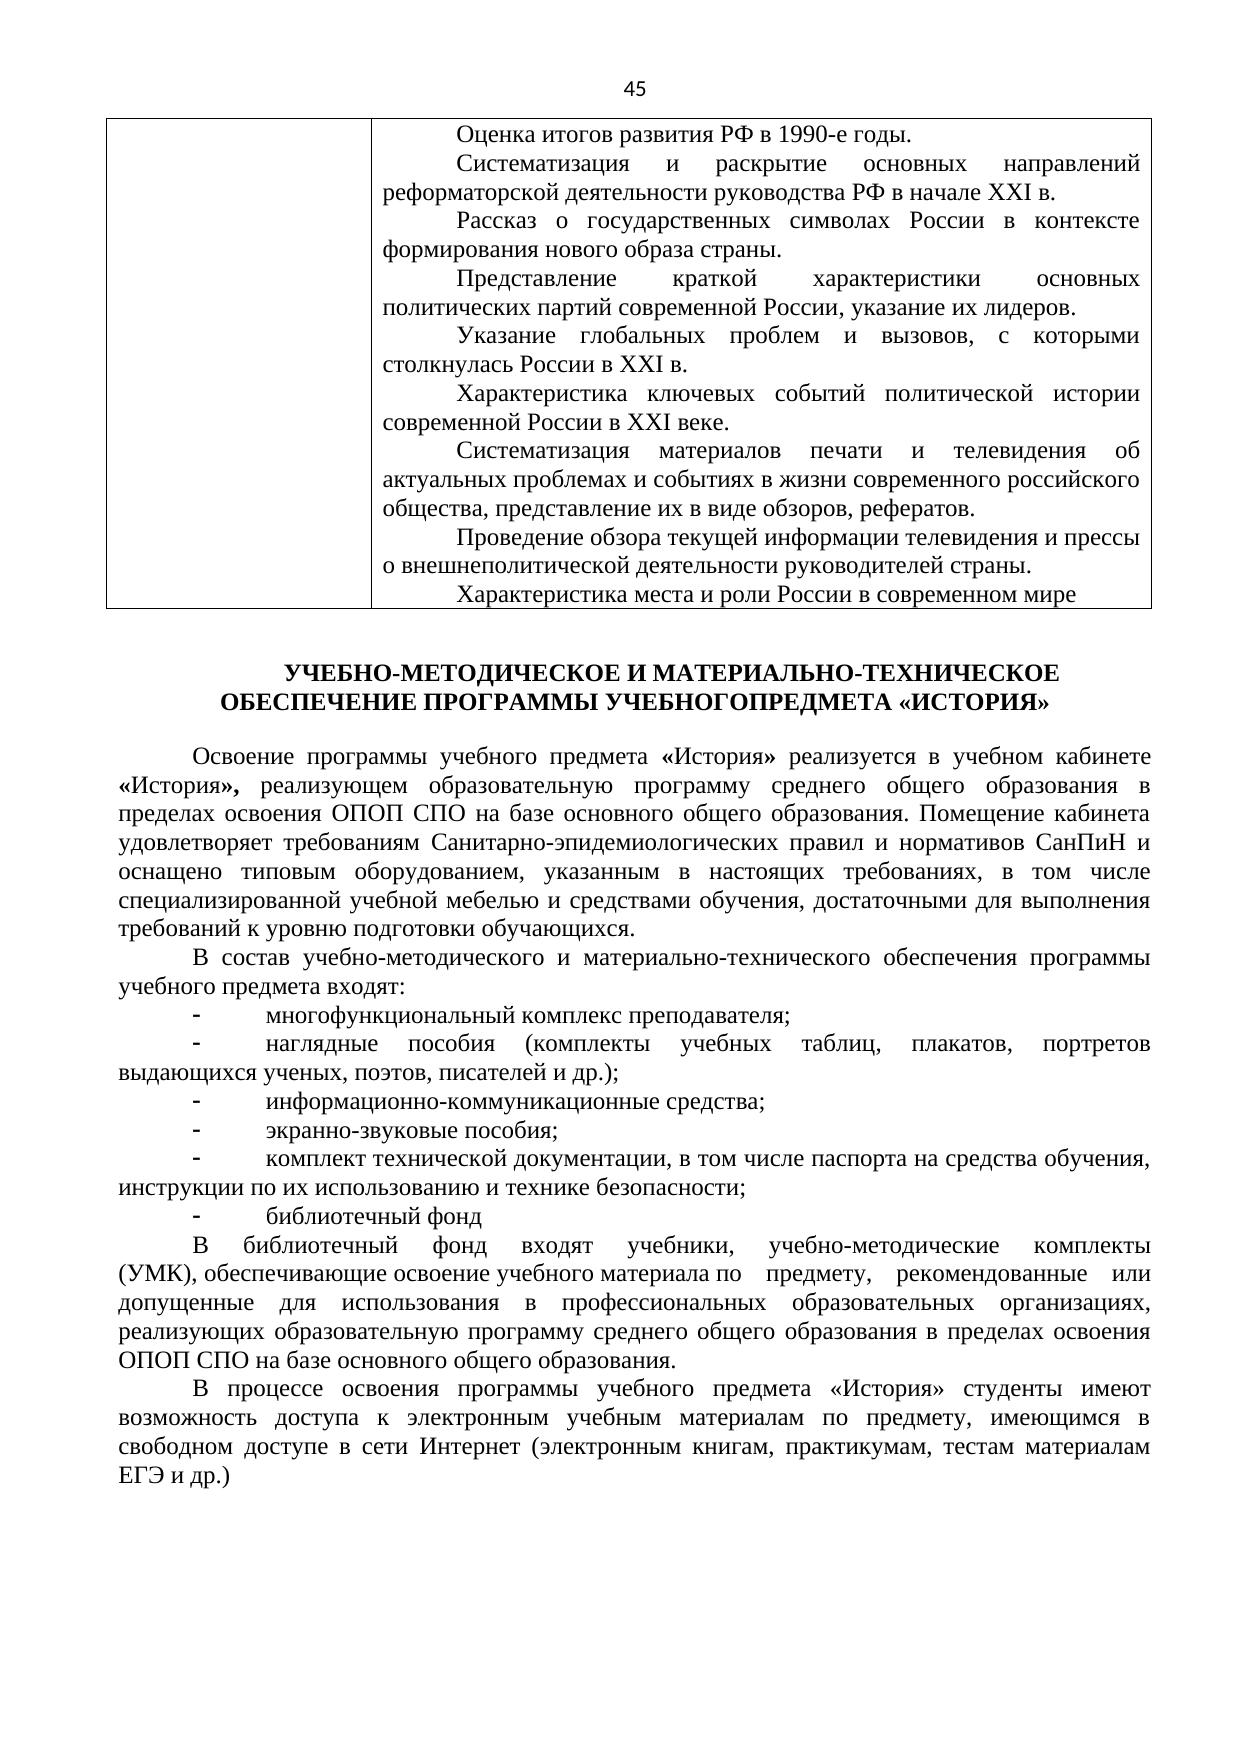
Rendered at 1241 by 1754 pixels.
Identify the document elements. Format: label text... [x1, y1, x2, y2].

list экранно-звуковые пособия; [118, 1115, 1152, 1143]
list наглядные пособия (комплекты учебных таблиц, плакатов, портретов выдающихся ученых, поэтов, писателей и др.); [118, 1028, 1152, 1086]
list комплект технической документации, в том числе паспорта на средства обучения, инструкции по их использованию и технике безопасности; [118, 1143, 1152, 1201]
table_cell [372, 119, 1151, 608]
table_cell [107, 119, 371, 608]
subtitle УЧЕБНО-МЕТОДИЧЕСКОЕ И МАТЕРИАЛЬНО-ТЕХНИЧЕСКОЕ ОБЕСПЕЧЕНИЕ ПРОГРАММЫ УЧЕБНОГОПРЕДМЕТА «ИСТОРИЯ» [118, 658, 1152, 716]
list информационно-коммуникационные средства; [118, 1086, 1152, 1115]
text Освоение программы учебного предмета «История» реализуется в учебном кабинете «История», реализующем образовательную программу среднего общего образования в пределах освоения ОПОП СПО на базе основного общего образования. Помещение кабинета удовлетворяет требованиям Санитарно-эпидемиологических правил и нормативов СанПиН и оснащено типовым оборудованием, указанным в настоящих требованиях, в том числе специализированной учебной мебелью и средствами обучения, достаточными для выполнения требований к уровню подготовки обучающихся. [118, 741, 1152, 942]
text В библиотечный фонд входят учебники, учебно-методические комплекты (УМК), обеспечивающие освоение учебного материала по предмету, рекомендованные или допущенные для использования в профессиональных образовательных организациях, реализующих образовательную программу среднего общего образования в пределах освоения ОПОП СПО на базе основного общего образования. [118, 1230, 1152, 1373]
text В состав учебно-методического и материально-технического обеспечения программы учебного предмета входят: [118, 942, 1152, 1000]
list В процессе освоения программы учебного предмета «История» студенты имеют возможность доступа к электронным учебным материалам по предмету, имеющимся в свободном доступе в сети Интернет (электронным книгам, практикумам, тестам материалам ЕГЭ и др.) [118, 1373, 1152, 1488]
list библиотечный фонд [118, 1201, 1152, 1230]
list многофункциональный комплекс преподавателя; [118, 1000, 1152, 1028]
